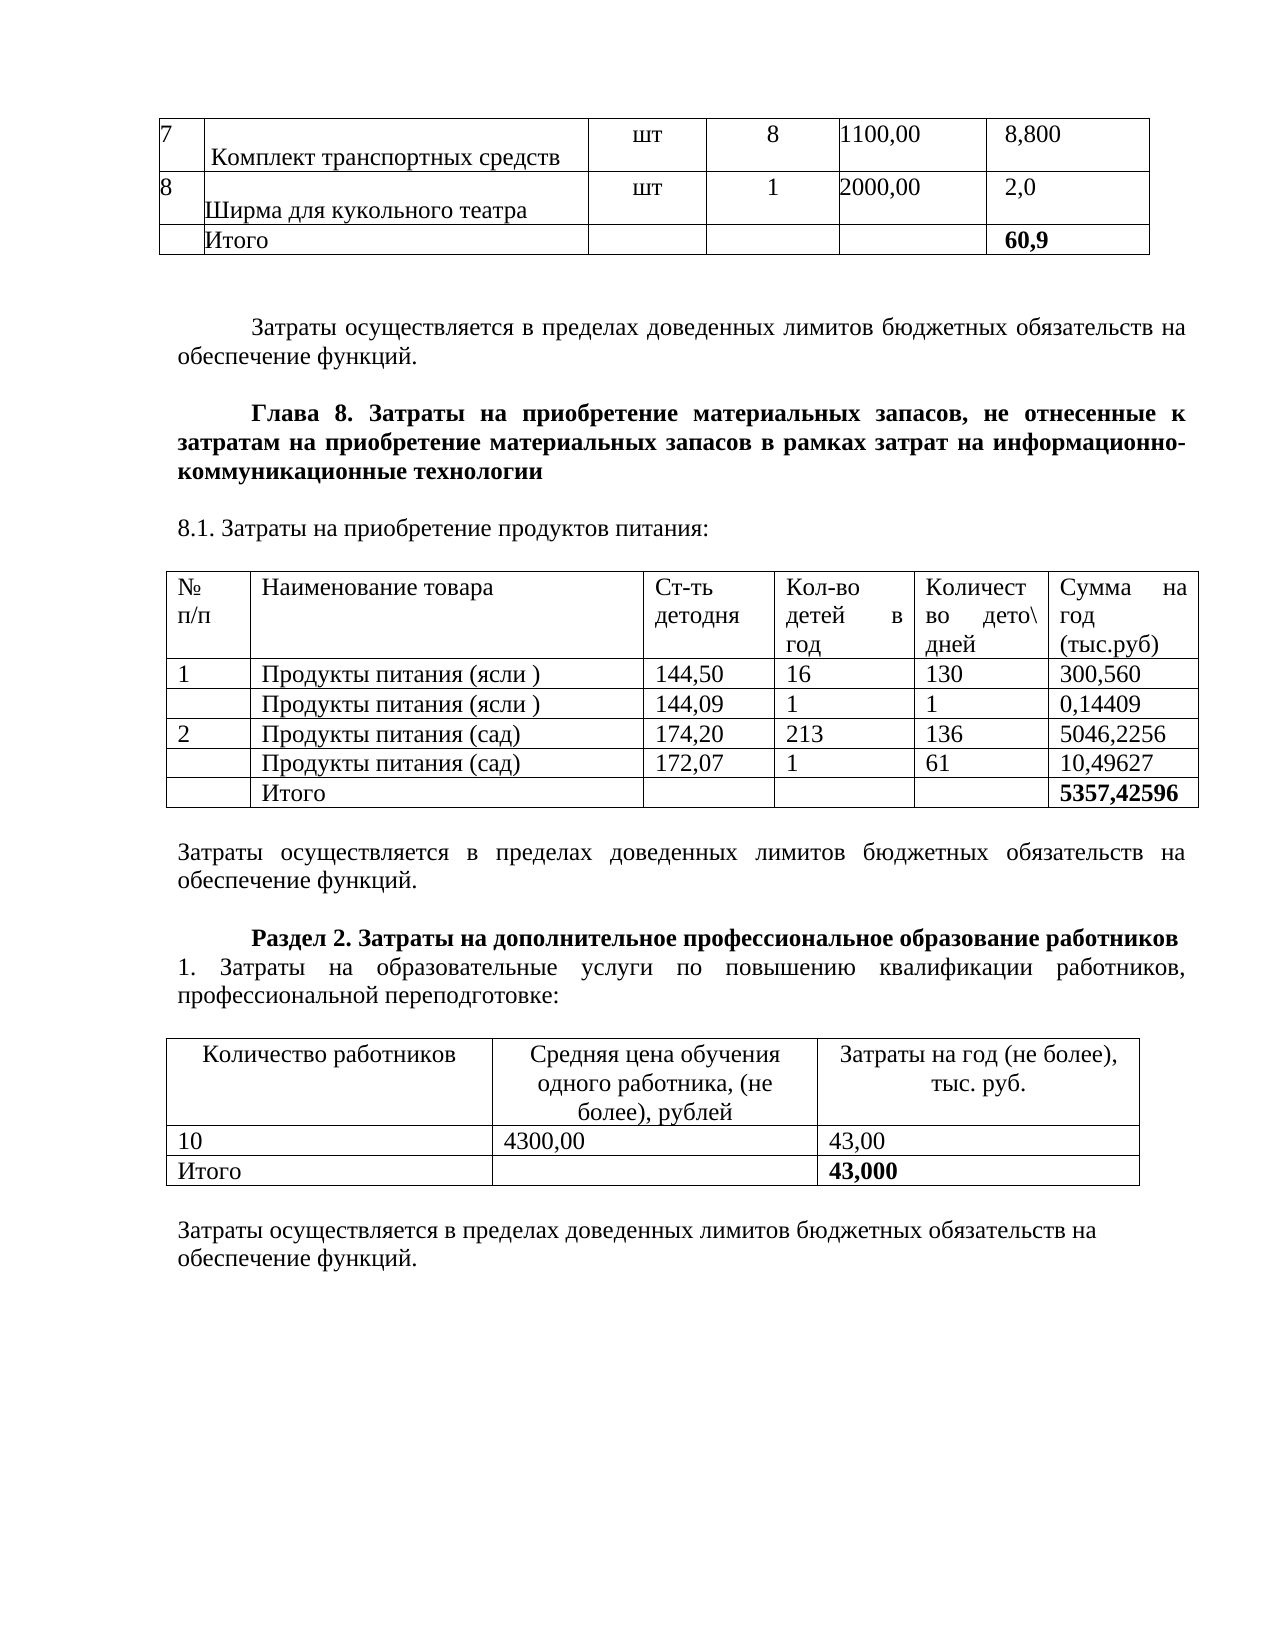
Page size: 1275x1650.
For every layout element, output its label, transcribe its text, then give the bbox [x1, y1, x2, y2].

table_header Наименование товара [251, 572, 643, 658]
table_header Затраты на год (не более), тыс. руб. [818, 1039, 1139, 1125]
text Затраты осуществляется в пределах доведенных лимитов бюджетных обязательств на обеспечение функций. [177, 312, 1186, 369]
table_cell 16 [775, 659, 914, 688]
table_cell шт [589, 172, 706, 224]
table_cell Ширма для кукольного театра [205, 172, 588, 224]
table_cell Итого [205, 225, 588, 253]
table_cell Итого [167, 1156, 492, 1185]
table_cell 7 [160, 119, 204, 171]
table_cell 144,50 [644, 659, 774, 688]
table_cell Продукты питания (сад) [251, 719, 643, 747]
table_cell 5357,42596 [1049, 778, 1198, 807]
table_cell 174,20 [644, 719, 774, 747]
table_cell [840, 225, 986, 253]
table_cell [167, 778, 250, 807]
table_cell 300,560 [1049, 659, 1198, 688]
text 8.1. Затраты на приобретение продуктов питания: [177, 513, 1186, 542]
table_header Количество дето\дней [915, 572, 1048, 658]
table_header Сумма на год (тыс.руб) [1049, 572, 1198, 658]
table_cell [589, 225, 706, 253]
table_cell Продукты питания (ясли ) [251, 689, 643, 718]
table_cell 0,14409 [1049, 689, 1198, 718]
text Глава 8. Затраты на приобретение материальных запасов, не отнесенные к затратам на приобретение материальных запасов в рамках затрат на информационно-коммуникационные технологии [177, 398, 1186, 484]
table_header Количество работников [167, 1039, 492, 1125]
table_cell 5046,2256 [1049, 719, 1198, 747]
table_cell 1 [915, 689, 1048, 718]
table_header № п/п [167, 572, 250, 658]
table_cell 10 [167, 1126, 492, 1155]
table_cell шт [589, 119, 706, 171]
table_header Кол-во детей в год [775, 572, 914, 658]
table_cell [707, 225, 839, 253]
table_cell 61 [915, 749, 1048, 777]
table_cell 8 [160, 172, 204, 224]
table_cell 10,49627 [1049, 749, 1198, 777]
table_cell 172,07 [644, 749, 774, 777]
table_cell [493, 1156, 817, 1185]
table_header Средняя цена обучения одного работника, (не более), рублей [493, 1039, 817, 1125]
table_cell 43,000 [818, 1156, 1139, 1185]
table_cell 4300,00 [493, 1126, 817, 1155]
table_cell 8,800 [987, 119, 1149, 171]
table_cell 130 [915, 659, 1048, 688]
table_cell 43,00 [818, 1126, 1139, 1155]
table_cell 60,9 [987, 225, 1149, 253]
table_cell 1 [775, 689, 914, 718]
table_cell 8 [707, 119, 839, 171]
table_cell Итого [251, 778, 643, 807]
table_cell 2000,00 [840, 172, 986, 224]
text Затраты осуществляется в пределах доведенных лимитов бюджетных обязательств на обеспечение функций. [177, 837, 1186, 894]
text Затраты осуществляется в пределах доведенных лимитов бюджетных обязательств на обеспечение функций. [177, 1215, 1186, 1272]
table_cell [915, 778, 1048, 807]
table_cell 2 [167, 719, 250, 747]
table_cell [160, 225, 204, 253]
text 1. Затраты на образовательные услуги по повышению квалификации работников, профессиональной переподготовке: [177, 952, 1186, 1009]
table_cell Комплект транспортных средств [205, 119, 588, 171]
table_cell 1 [167, 659, 250, 688]
table_cell Продукты питания (сад) [251, 749, 643, 777]
table_cell 1 [707, 172, 839, 224]
table_cell [775, 778, 914, 807]
table_cell 136 [915, 719, 1048, 747]
table_cell 2,0 [987, 172, 1149, 224]
text Раздел 2. Затраты на дополнительное профессиональное образование работников [177, 923, 1186, 952]
table_cell 1 [775, 749, 914, 777]
table_cell [167, 689, 250, 718]
table_cell Продукты питания (ясли ) [251, 659, 643, 688]
table_cell 213 [775, 719, 914, 747]
table_cell 1100,00 [840, 119, 986, 171]
table_cell 144,09 [644, 689, 774, 718]
table_cell [644, 778, 774, 807]
table_header Ст-ть детодня [644, 572, 774, 658]
table_cell [167, 749, 250, 777]
